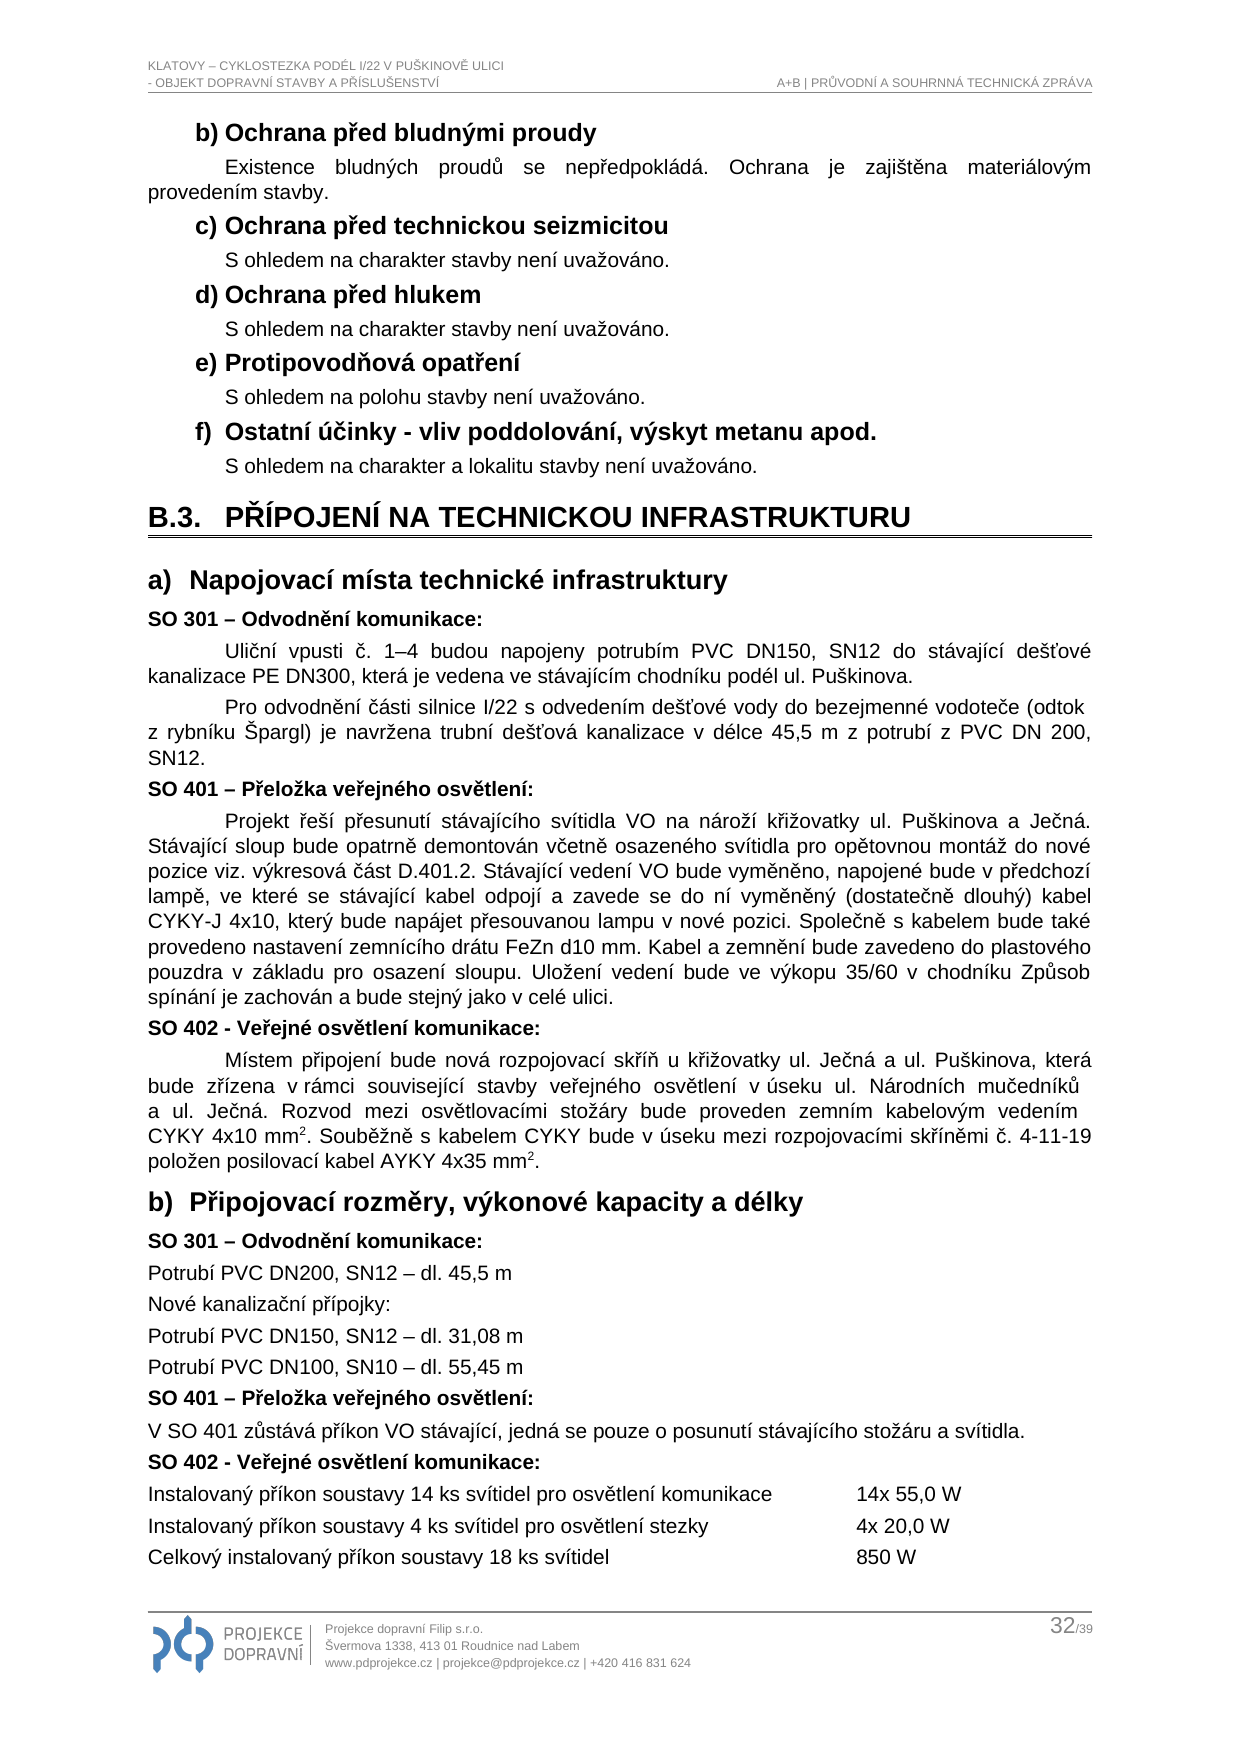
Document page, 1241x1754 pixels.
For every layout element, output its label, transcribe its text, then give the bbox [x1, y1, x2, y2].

text Instalovaný příkon soustavy 4 ks svítidel pro osvětlení stezky 4x 20,0 W [148, 1513, 1092, 1537]
text Pro odvodnění části silnice I/22 s odvedením dešťové vody do bezejmenné vodoteče (odtok z rybníku Špargl) je navržena trubní dešťová kanalizace v délce 45,5 m z potrubí z PVC DN 200, SN12. [148, 695, 1092, 769]
text Existence bludných proudů se nepředpokládá. Ochrana je zajištěna materiálovým provedením stavby. [148, 155, 1092, 204]
text Potrubí PVC DN100, SN10 – dl. 55,45 m [148, 1355, 1092, 1379]
text Nové kanalizační přípojky: [148, 1292, 1092, 1316]
text Ochrana před hlukem [195, 280, 1092, 308]
text S ohledem na charakter stavby není uvažováno. [148, 248, 1092, 272]
text Ostatní účinky - vliv poddolování, výskyt metanu apod. [195, 417, 1092, 445]
text Potrubí PVC DN150, SN12 – dl. 31,08 m [148, 1323, 1092, 1347]
text Připojovací rozměry, výkonové kapacity a délky [148, 1186, 1092, 1218]
picture [150, 1613, 307, 1677]
text Potrubí PVC DN200, SN12 – dl. 45,5 m [148, 1261, 1092, 1285]
text S ohledem na charakter a lokalitu stavby není uvažováno. [148, 454, 1092, 478]
text S ohledem na charakter stavby není uvažováno. [148, 317, 1092, 341]
text Ochrana před technickou seizmicitou [195, 211, 1092, 240]
text V SO 401 zůstává příkon VO stávající, jedná se pouze o posunutí stávajícího stožáru a svítidla. [148, 1418, 1092, 1442]
text Místem připojení bude nová rozpojovací skříň u křižovatky ul. Ječná a ul. Puškinova, která bude zřízena v rámci související stavby veřejného osvětlení v úseku ul. Národních mučedníků a ul. Ječná. Rozvod mezi osvětlovacími stožáry bude proveden zemním kabelovým vedením CYKY 4x10 mm2. Souběžně s kabelem CYKY bude v úseku mezi rozpojovacími skříněmi č. 4-11-19 položen posilovací kabel AYKY 4x35 mm2. [148, 1048, 1092, 1173]
text SO 301 – Odvodnění komunikace: [148, 1228, 1092, 1252]
text Napojovací místa technické infrastruktury [148, 564, 1092, 595]
text SO 401 – Přeložka veřejného osvětlení: [148, 1386, 1092, 1410]
text SO 402 - Veřejné osvětlení komunikace: [148, 1450, 1092, 1474]
text Celkový instalovaný příkon soustavy 18 ks svítidel 850 W [148, 1545, 1092, 1569]
text SO 301 – Odvodnění komunikace: [148, 606, 1092, 630]
text SO 401 – Přeložka veřejného osvětlení: [148, 777, 1092, 801]
text Protipovodňová opatření [195, 348, 1092, 377]
text Instalovaný příkon soustavy 14 ks svítidel pro osvětlení komunikace 14x 55,0 W [148, 1482, 1092, 1506]
text Projekt řeší přesunutí stávajícího svítidla VO na nároží křižovatky ul. Puškinova a Ječná. Stávající sloup bude opatrně demontován včetně osazeného svítidla pro opětovnou montáž do nové pozice viz. výkresová část D.401.2. Stávající vedení VO bude vyměněno, napojené bude v předchozí lampě, ve které se stávající kabel odpojí a zavede se do ní vyměněný (dostatečně dlouhý) kabel CYKY-J 4x10, který bude napájet přesouvanou lampu v nové pozici. Společně s kabelem bude také provedeno nastavení zemnícího drátu FeZn d10 mm. Kabel a zemnění bude zavedeno do plastového pouzdra v základu pro osazení sloupu. Uložení vedení bude ve výkopu 35/60 v chodníku Způsob spínání je zachován a bude stejný jako v celé ulici. [148, 809, 1092, 1009]
text Uliční vpusti č. 1–4 budou napojeny potrubím PVC DN150, SN12 do stávající dešťové kanalizace PE DN300, která je vedena ve stávajícím chodníku podél ul. Puškinova. [148, 639, 1092, 688]
text S ohledem na polohu stavby není uvažováno. [148, 385, 1092, 409]
text Ochrana před bludnými proudy [195, 118, 1092, 146]
text Přípojení na technickou infrastrukturu [148, 499, 1092, 535]
text SO 402 - Veřejné osvětlení komunikace: [148, 1016, 1092, 1040]
